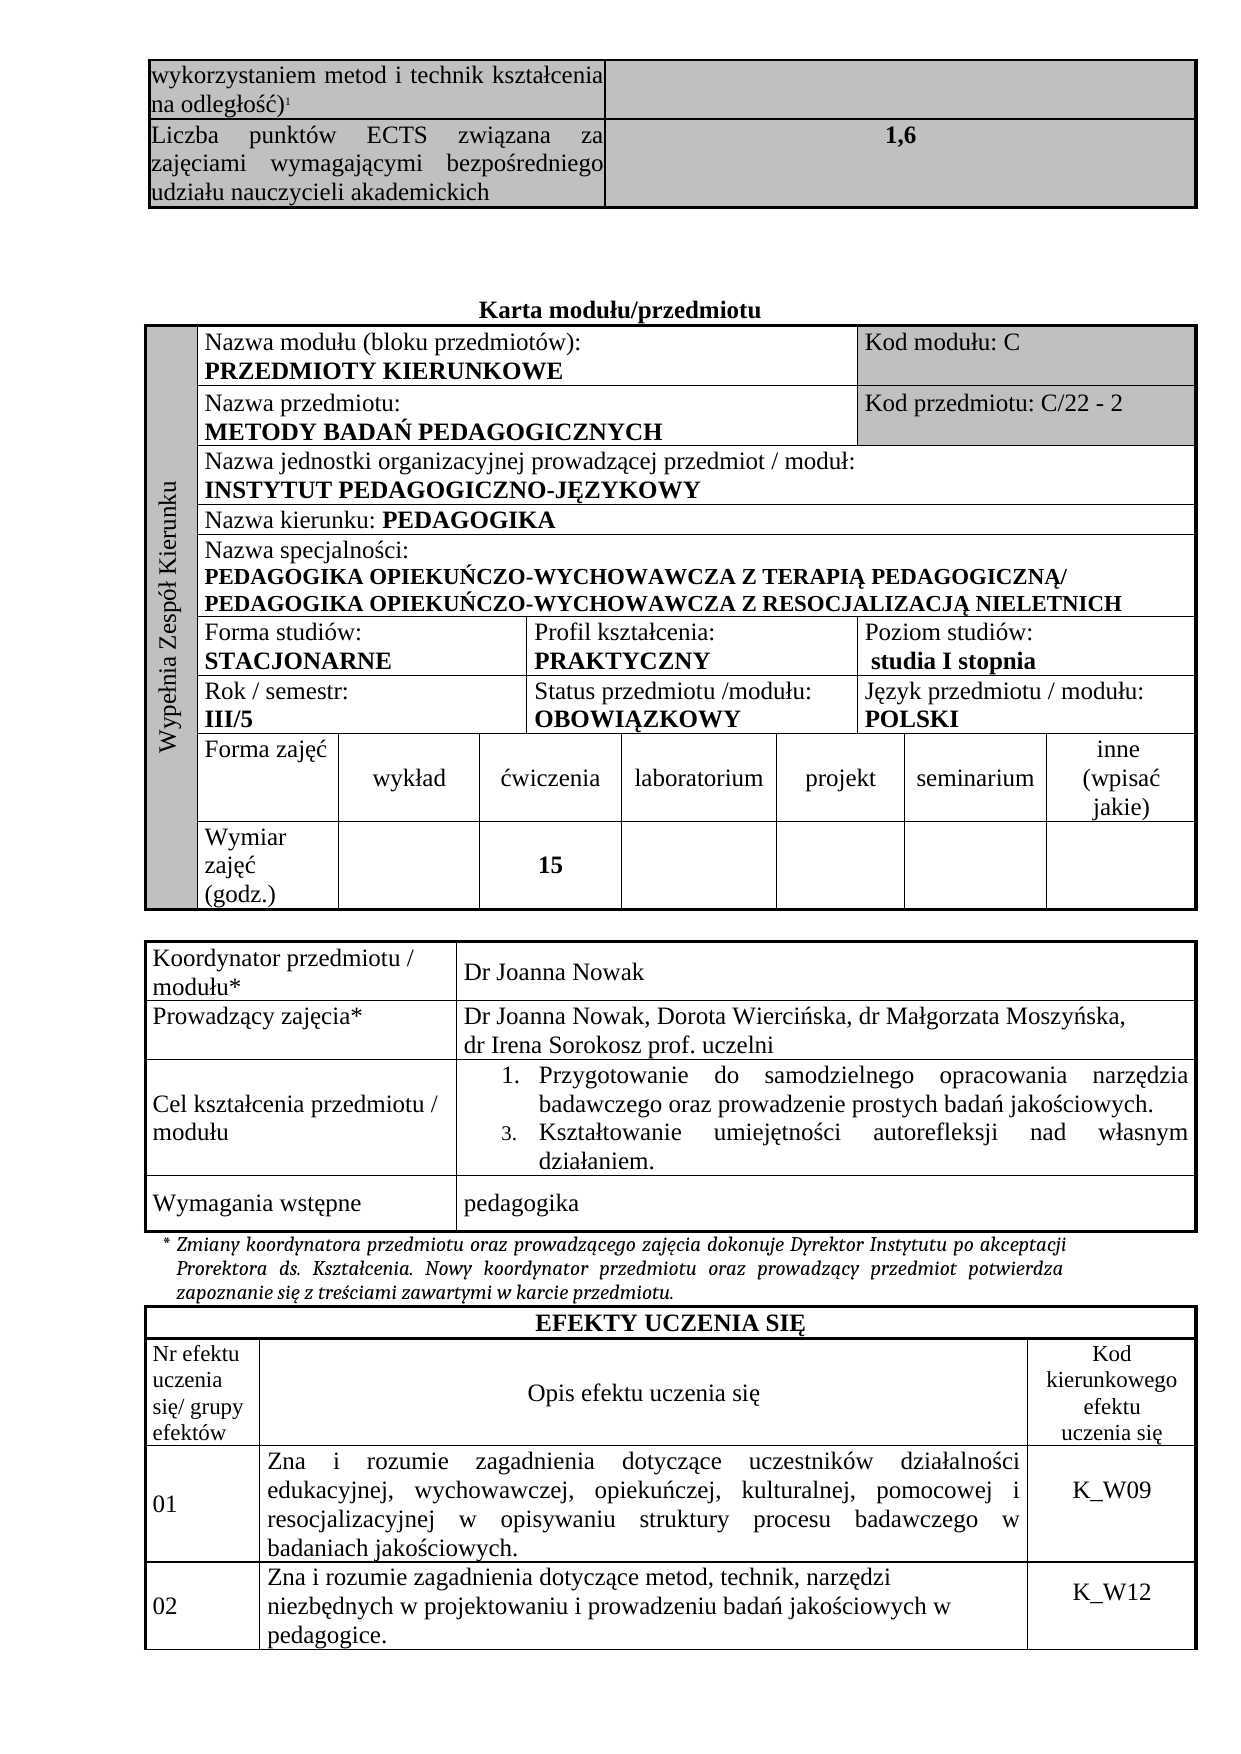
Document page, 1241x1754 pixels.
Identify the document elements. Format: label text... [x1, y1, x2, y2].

table_cell Kod przedmiotu: C/22 - 2 [858, 386, 1194, 445]
table_cell 01 [147, 1446, 259, 1561]
table_cell Liczba punktów ECTS związana za zajęciami wymagającymi bezpośredniego udziału nauczycieli akademickich [151, 120, 604, 206]
table_cell Opis efektu uczenia się [260, 1340, 1027, 1445]
table_cell Język przedmiotu / modułu: POLSKI [858, 676, 1194, 733]
table_cell inne (wpisać jakie) [1047, 734, 1194, 821]
text * Zmiany koordynatora przedmiotu oraz prowadzącego zajęcia dokonuje Dyrektor Instytutu po akceptacji Prorektora ds. Kształcenia. Nowy koordynator przedmiotu oraz prowadzący przedmiot potwierdza zapoznanie się z treściami zawartymi w karcie przedmiotu. [162, 1233, 1066, 1305]
table_cell Wymagania wstępne [147, 1176, 456, 1230]
table_cell [777, 822, 904, 908]
table_cell projekt [777, 734, 904, 821]
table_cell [151, 61, 604, 118]
table_cell ćwiczenia [480, 734, 621, 821]
table_cell pedagogika [457, 1176, 1194, 1230]
table_cell Przygotowanie do samodzielnego opracowania narzędzia badawczego oraz prowadzenie prostych badań jakościowych. Kształtowanie umiejętności autorefleksji nad własnym działaniem. [457, 1060, 1194, 1175]
table_cell 15 [480, 822, 621, 908]
table_cell Cel kształcenia przedmiotu / modułu [147, 1060, 456, 1175]
table_header Wypełnia Zespół Kierunku [147, 327, 197, 908]
table_cell wykład [339, 734, 479, 821]
table_cell Nazwa jednostki organizacyjnej prowadzącej przedmiot / moduł: INSTYTUT PEDAGOGICZNO-JĘZYKOWY [198, 446, 1194, 504]
table_cell Rok / semestr: III/5 [198, 676, 526, 733]
table_cell Status przedmiotu /modułu: OBOWIĄZKOWY [527, 676, 857, 733]
table_cell K_W12 [1028, 1563, 1194, 1649]
table_header Dr Joanna Nowak [457, 943, 1194, 1000]
table_cell [339, 822, 479, 908]
table_cell seminarium [905, 734, 1046, 821]
table_cell Zna i rozumie zagadnienia dotyczące metod, technik, narzędzi niezbędnych w projektowaniu i prowadzeniu badań jakościowych w pedagogice. [260, 1563, 1027, 1649]
table_cell Forma studiów: STACJONARNE [198, 617, 526, 675]
table_cell Kod kierunkowego efektu uczenia się [1028, 1340, 1194, 1445]
table_cell Nr efektu uczenia się/ grupy efektów [147, 1340, 259, 1445]
table_cell 1,6 [606, 120, 1194, 206]
table_cell laboratorium [622, 734, 776, 821]
table_cell K_W09 [1028, 1446, 1194, 1561]
table_cell Dr Joanna Nowak, Dorota Wiercińska, dr Małgorzata Moszyńska, dr Irena Sorokosz prof. uczelni [457, 1001, 1194, 1059]
table_cell Poziom studiów: studia I stopnia [858, 617, 1194, 675]
table_header Nazwa modułu (bloku przedmiotów): PRZEDMIOTY KIERUNKOWE [198, 327, 857, 385]
table_cell 02 [147, 1563, 259, 1649]
table_cell Nazwa specjalności: PEDAGOGIKA OPIEKUŃCZO-WYCHOWAWCZA Z TERAPIĄ PEDAGOGICZNĄ/ PEDAGOGIKA OPIEKUŃCZO-WYCHOWAWCZA Z RESOCJALIZACJĄ NIELETNICH [198, 535, 1194, 616]
table_header Kod modułu: C [858, 327, 1194, 385]
table_cell Profil kształcenia: PRAKTYCZNY [527, 617, 857, 675]
table_cell [1047, 822, 1194, 908]
table_cell [905, 822, 1046, 908]
table_cell Nazwa przedmiotu: METODY BADAŃ PEDAGOGICZNYCH [198, 386, 857, 445]
table_cell 0,2 [606, 61, 1194, 118]
table_cell Nazwa kierunku: PEDAGOGIKA [198, 505, 1194, 534]
table_cell Wymiar zajęć (godz.) [198, 822, 338, 908]
table_cell Zna i rozumie zagadnienia dotyczące uczestników działalności edukacyjnej, wychowawczej, opiekuńczej, kulturalnej, pomocowej i resocjalizacyjnej w opisywaniu struktury procesu badawczego w badaniach jakościowych. [260, 1446, 1027, 1561]
table_cell Forma zajęć [198, 734, 338, 821]
table_header EFEKTY UCZENIA SIĘ [147, 1308, 1194, 1337]
table_cell Prowadzący zajęcia* [147, 1001, 456, 1059]
table_cell [622, 822, 776, 908]
table_header Koordynator przedmiotu / modułu* [147, 943, 456, 1000]
subtitle Karta modułu/przedmiotu [148, 295, 1093, 324]
